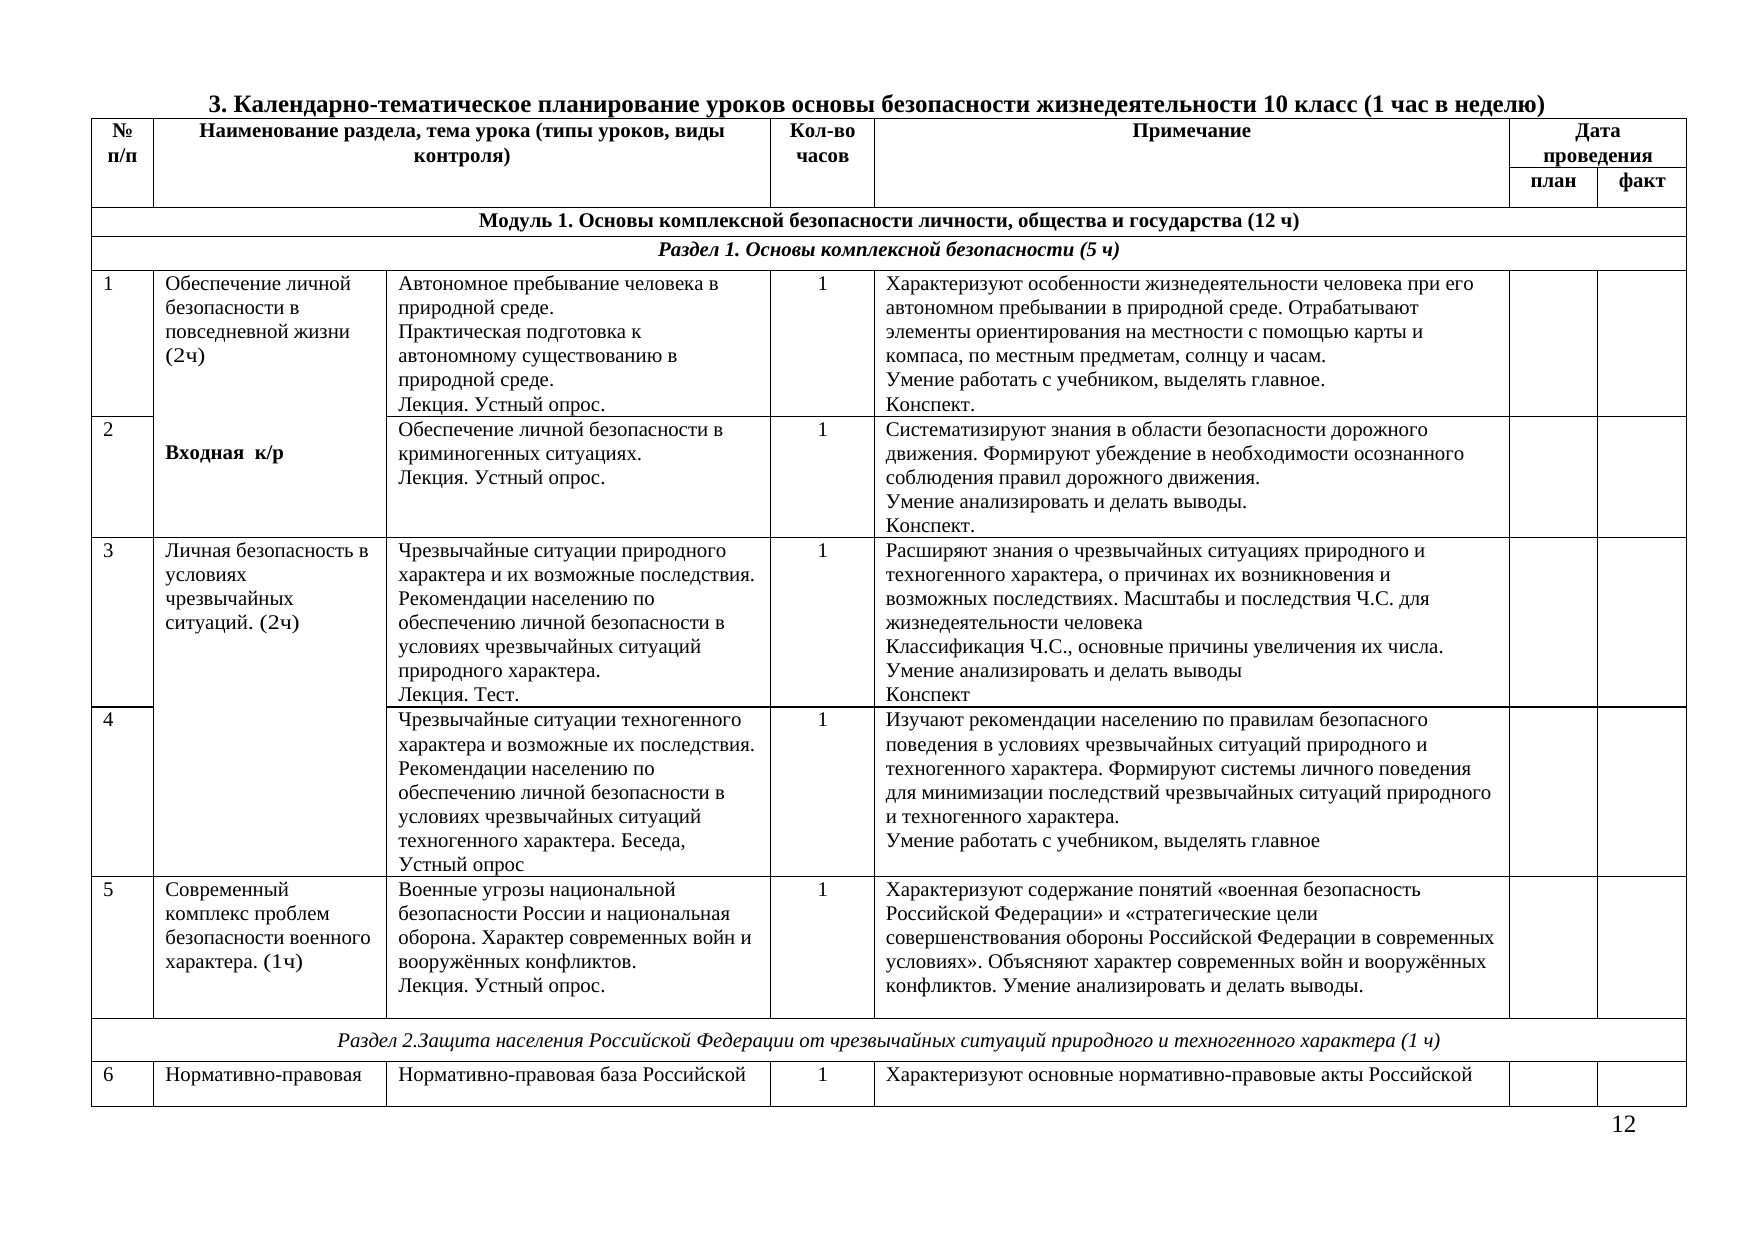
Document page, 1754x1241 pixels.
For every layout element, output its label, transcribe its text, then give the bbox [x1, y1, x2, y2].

table_cell [1510, 538, 1597, 706]
table_cell Военные угрозы национальной безопасности России и национальная оборона. Характер современных войн и вооружённых конфликтов. Лекция. Устный опрос. [387, 877, 770, 1018]
table_cell 1 [771, 708, 874, 876]
table_cell 1 [771, 271, 874, 416]
table_cell [1510, 877, 1597, 1018]
table_cell факт [1598, 168, 1686, 207]
table_cell 1 [771, 417, 874, 537]
table_cell 3 [92, 538, 153, 706]
table_cell Современный комплекс проблем безопасности военного характера. (1ч) [154, 877, 386, 1018]
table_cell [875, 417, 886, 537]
table_cell [1510, 708, 1597, 876]
table_cell Раздел 1. Основы комплексной безопасности (5 ч) [92, 237, 1686, 270]
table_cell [154, 1062, 386, 1106]
table_cell 1 [771, 1062, 874, 1106]
table_cell Расширяют знания о чрезвычайных ситуациях природного и техногенного характера, о причинах их возникновения и возможных последствиях. Масштабы и последствия Ч.С. для жизнедеятельности человека Классификация Ч.С., основные причины увеличения их числа. Умение анализировать и делать выводы Конспект [875, 538, 1509, 706]
table_cell [1598, 877, 1686, 1018]
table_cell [875, 1062, 1509, 1106]
table_cell [1598, 538, 1686, 706]
table_cell Обеспечение личной безопасности в криминогенных ситуациях. Лекция. Устный опрос. [387, 417, 770, 537]
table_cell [387, 1062, 770, 1106]
table_cell план [1510, 168, 1597, 207]
table_cell [1510, 1062, 1597, 1106]
table_cell Автономное пребывание человека в природной среде. Практическая подготовка к автономному существованию в природной среде. Лекция. Устный опрос. [387, 271, 770, 416]
table_cell Чрезвычайные ситуации техногенного характера и возможные их последствия. Рекомендации населению по обеспечению личной безопасности в условиях чрезвычайных ситуаций техногенного характера. Беседа, Устный опрос [387, 708, 770, 876]
table_cell Обеспечение личной безопасности в повседневной жизни (2ч) Входная к/р [154, 271, 386, 537]
table_cell 1 [771, 538, 874, 706]
table_cell 1 [92, 271, 153, 416]
table_header Кол-во часов [771, 119, 874, 207]
table_cell Чрезвычайные ситуации природного характера и их возможные последствия. Рекомендации населению по обеспечению личной безопасности в условиях чрезвычайных ситуаций природного характера. Лекция. Тест. [387, 538, 770, 706]
table_cell Модуль 1. Основы комплексной безопасности личности, общества и государства (12 ч) [92, 208, 1686, 236]
table_header Наименование раздела, тема урока (типы уроков, виды контроля) [154, 119, 770, 207]
table_header № п/п [92, 119, 153, 207]
table_cell 2 [92, 417, 153, 537]
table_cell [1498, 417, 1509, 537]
table_cell [1598, 271, 1686, 416]
table_cell [1598, 708, 1686, 876]
table_cell [1510, 417, 1597, 537]
table_cell Изучают рекомендации населению по правилам безопасного поведения в условиях чрезвычайных ситуаций природного и техногенного характера. Формируют системы личного поведения для минимизации последствий чрезвычайных ситуаций природного и техногенного характера. Умение работать с учебником, выделять главное [875, 708, 1509, 876]
table_cell 5 [92, 877, 153, 1018]
text 3. Календарно-тематическое планирование уроков основы безопасности жизнедеятельности 10 класс (1 час в неделю) [118, 89, 1636, 117]
table_header Дата проведения [1510, 119, 1686, 167]
table_cell [1598, 417, 1686, 537]
table_cell 4 [92, 708, 153, 876]
table_cell Характеризуют содержание понятий «военная безопасность Российской Федерации» и «стратегические цели совершенствования обороны Российской Федерации в современных условиях». Объясняют характер современных войн и вооружённых конфликтов. Умение анализировать и делать выводы. [875, 877, 1509, 1018]
table_cell [1510, 271, 1597, 416]
table_cell Личная безопасность в условиях чрезвычайных ситуаций. (2ч) [154, 538, 386, 876]
table_cell [1598, 1062, 1686, 1106]
table_header Примечание [875, 119, 1509, 207]
table_cell 1 [771, 877, 874, 1018]
table_cell 6 [92, 1062, 153, 1106]
table_cell Характеризуют особенности жизнедеятельности человека при его автономном пребывании в природной среде. Отрабатывают элементы ориентирования на местности с помощью карты и компаса, по местным предметам, солнцу и часам. Умение работать с учебником, выделять главное. Конспект. [875, 271, 1509, 416]
table_cell Раздел 2.Защита населения Российской Федерации от чрезвычайных ситуаций природного и техногенного характера (1 ч) [92, 1019, 1686, 1061]
